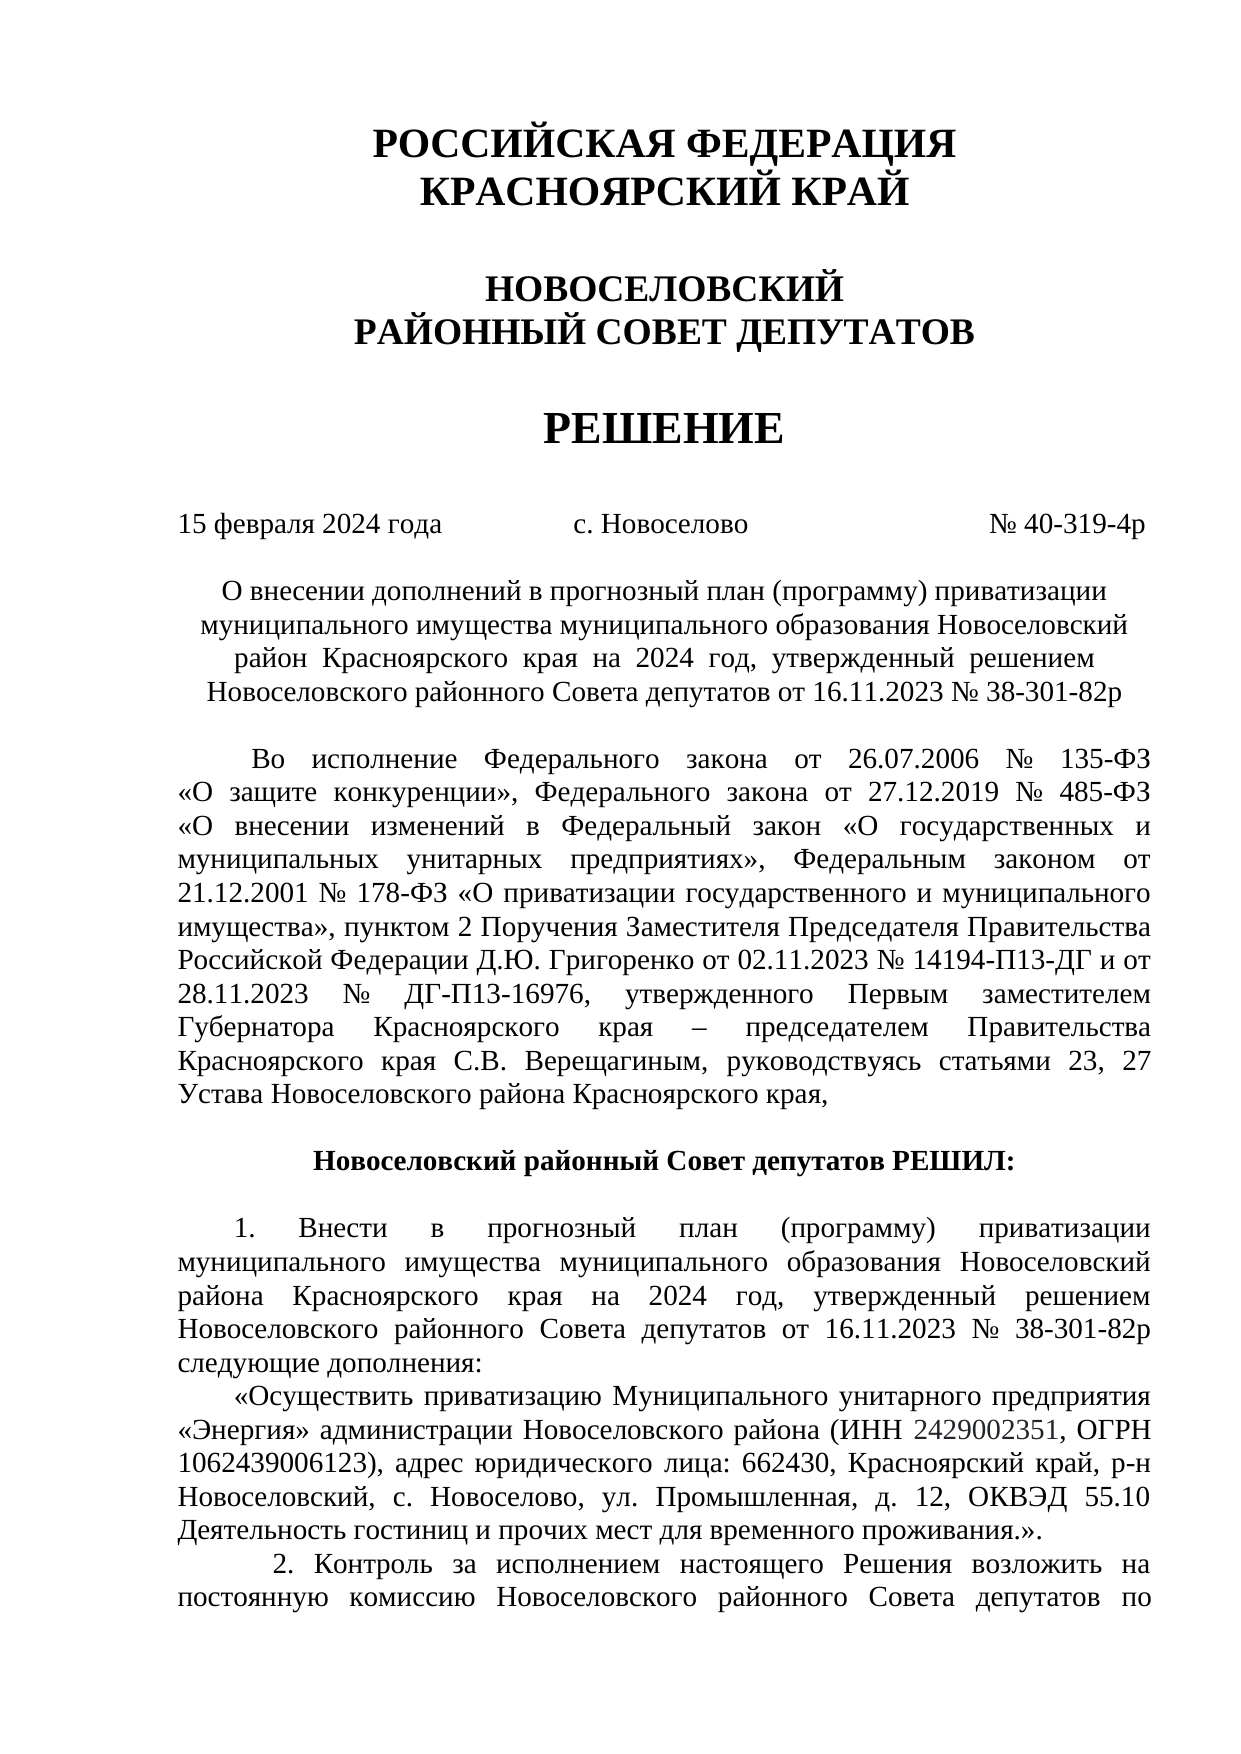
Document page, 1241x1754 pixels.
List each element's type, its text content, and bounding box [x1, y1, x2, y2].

text 1. Внести в прогнозный план (программу) приватизации муниципального имущества муниципального образования Новоселовский района Красноярского края на 2024 год, утвержденный решением Новоселовского районного Совета депутатов от 16.11.2023 № 38-301-82р следующие дополнения: [177, 1211, 1152, 1378]
text «Осуществить приватизацию Муниципального унитарного предприятия «Энергия» администрации Новоселовского района (ИНН 2429002351, ОГРН 1062439006123), адрес юридического лица: 662430, Красноярский край, р-н Новоселовский, с. Новоселово, ул. Промышленная, д. 12, ОКВЭД 55.10 Деятельность гостиниц и прочих мест для временного проживания.». [177, 1378, 1152, 1546]
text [177, 1546, 1152, 1613]
text РАЙОННЫЙ СОВЕТ ДЕПУТАТОВ [177, 310, 1152, 353]
text Новоселовский районный Совет депутатов РЕШИЛ: [177, 1143, 1152, 1177]
text КРАСНОЯРСКИЙ КРАЙ [177, 166, 1152, 214]
text Во исполнение Федерального закона от 26.07.2006 № 135-ФЗ «О защите конкуренции», Федерального закона от 27.12.2019 № 485-ФЗ «О внесении изменений в Федеральный закон «О государственных и муниципальных унитарных предприятиях», Федеральным законом от 21.12.2001 № 178-ФЗ «О приватизации государственного и муниципального имущества», пунктом 2 Поручения Заместителя Председателя Правительства Российской Федерации Д.Ю. Григоренко от 02.11.2023 № 14194-П13-ДГ и от 28.11.2023 № ДГ-П13-16976, утвержденного Первым заместителем Губернатора Красноярского края – председателем Правительства Красноярского края С.В. Верещагиным, руководствуясь статьями 23, 27 Устава Новоселовского района Красноярского края, [177, 741, 1152, 1110]
text РОССИЙСКАЯ ФЕДЕРАЦИЯ [177, 118, 1152, 166]
text О внесении дополнений в прогнозный план (программу) приватизации муниципального имущества муниципального образования Новоселовский район Красноярского края на 2024 год, утвержденный решением Новоселовского районного Совета депутатов от 16.11.2023 № 38-301-82р [177, 573, 1152, 707]
text РЕШЕНИЕ [177, 401, 1152, 453]
text НОВОСЕЛОВСКИЙ [177, 267, 1152, 310]
text 15 февраля 2024 года с. Новоселово № 40-319-4р [177, 506, 1152, 540]
